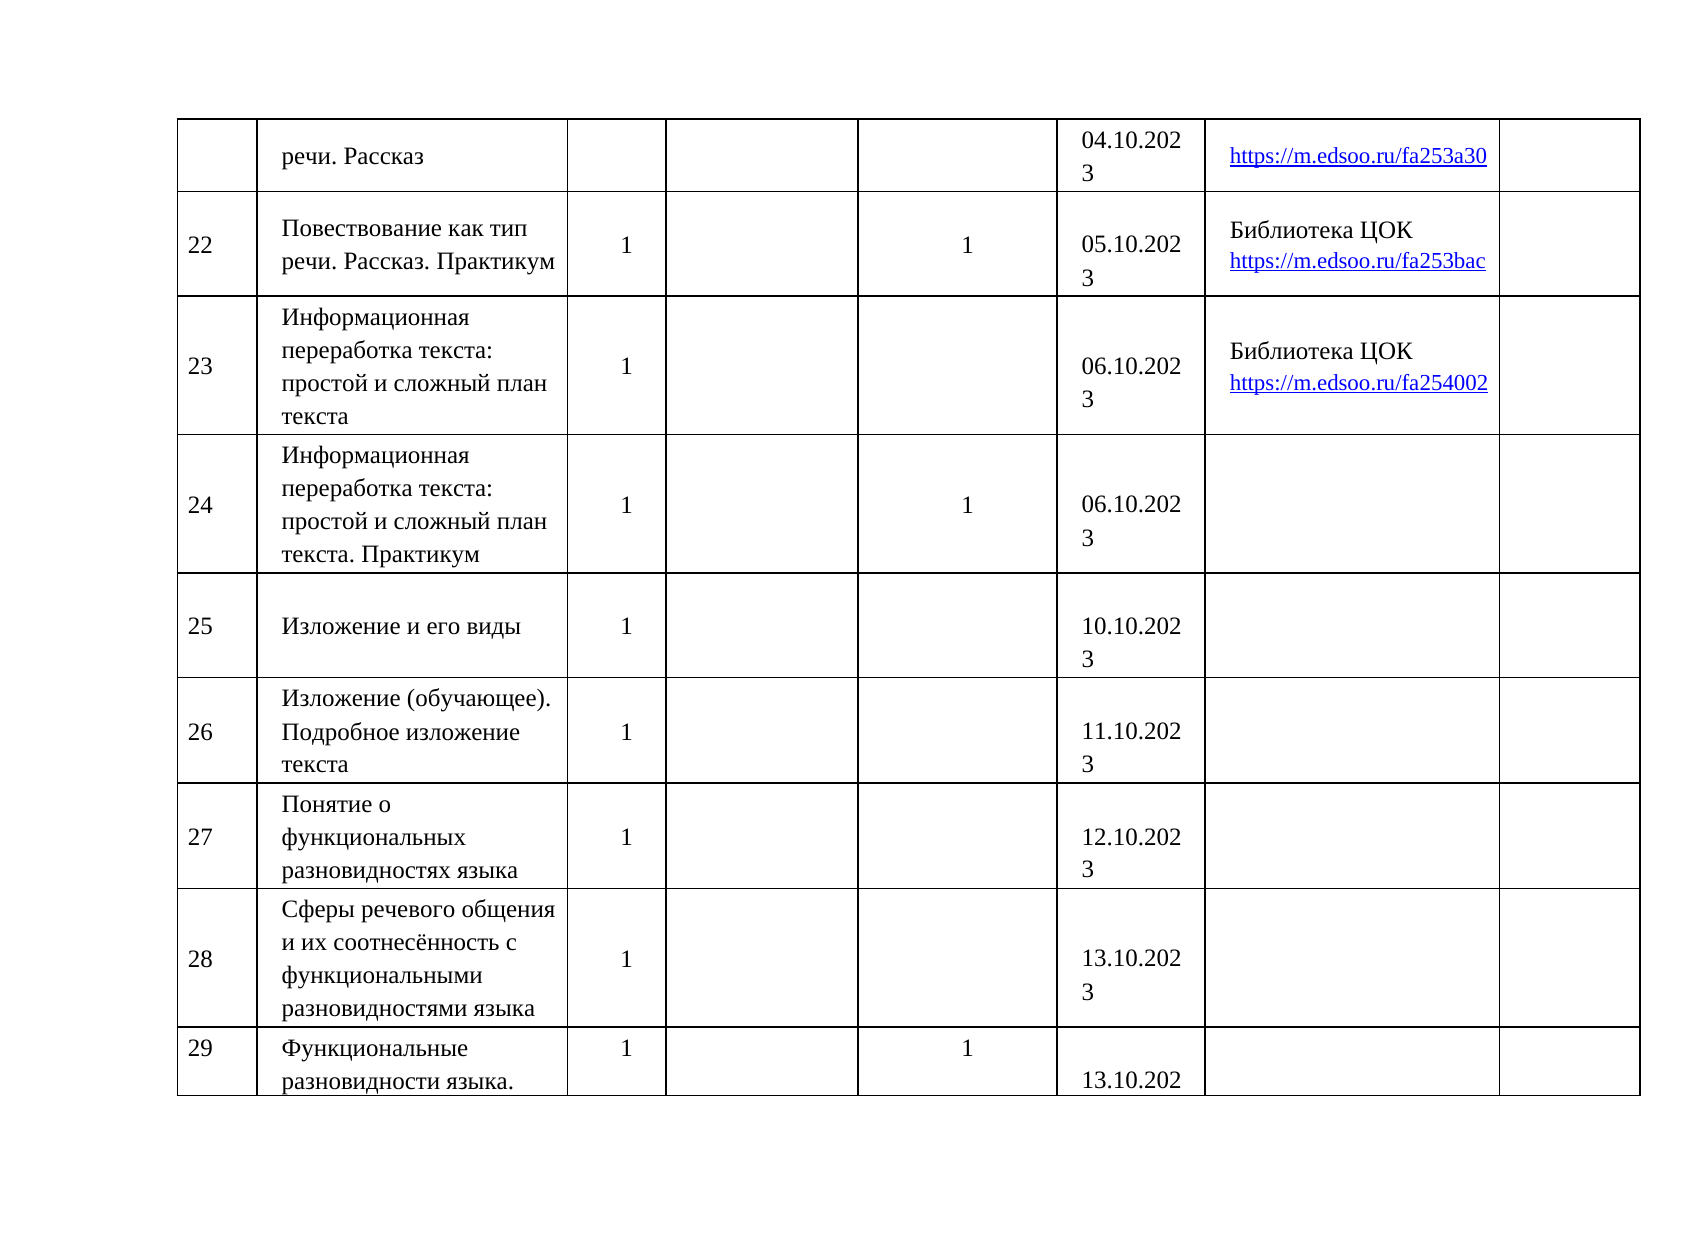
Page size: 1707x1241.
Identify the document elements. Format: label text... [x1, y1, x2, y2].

table_cell 27 [178, 784, 256, 888]
table_cell [667, 435, 857, 572]
table_cell 23 [178, 297, 256, 434]
table_cell 12.10.2023 [1058, 784, 1204, 888]
table_cell [667, 120, 857, 191]
table_cell [1500, 297, 1639, 434]
table_cell Библиотека ЦОК https://m.edsoo.ru/fa254002 [1206, 297, 1499, 434]
table_cell [1500, 120, 1639, 191]
table_cell [1500, 435, 1639, 572]
table_cell 1 [859, 192, 1056, 295]
table_cell [1206, 435, 1499, 572]
table_cell 06.10.2023 [1058, 435, 1204, 572]
table_cell [1206, 889, 1499, 1026]
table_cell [258, 1028, 567, 1094]
table_cell [1500, 192, 1639, 295]
table_cell 05.10.2023 [1058, 192, 1204, 295]
table_cell 04.10.2023 [1058, 120, 1204, 191]
table_cell 28 [178, 889, 256, 1026]
table_cell [1206, 574, 1499, 677]
table_cell [859, 784, 1056, 888]
table_cell [1500, 678, 1639, 782]
table_cell [667, 297, 857, 434]
table_cell Информационная переработка текста: простой и сложный план текста [258, 297, 567, 434]
table_cell 13.10.2023 [1058, 1028, 1204, 1094]
table_cell 24 [178, 435, 256, 572]
table_cell [667, 889, 857, 1026]
table_cell [1500, 1028, 1639, 1094]
table_cell [1206, 678, 1499, 782]
table_cell 1 [568, 297, 665, 434]
table_cell 1 [568, 574, 665, 677]
table_cell [667, 574, 857, 677]
table_cell 1 [568, 678, 665, 782]
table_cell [258, 120, 567, 191]
table_cell 22 [178, 192, 256, 295]
table_cell [859, 120, 1056, 191]
table_cell 1 [568, 120, 665, 191]
table_cell [859, 678, 1056, 782]
table_cell [667, 784, 857, 888]
table_cell 1 [568, 192, 665, 295]
table_cell 1 [568, 889, 665, 1026]
table_cell [859, 889, 1056, 1026]
table_cell Библиотека ЦОК https://m.edsoo.ru/fa253bac [1206, 192, 1499, 295]
table_cell 1 [568, 435, 665, 572]
table_cell Изложение и его виды [258, 574, 567, 677]
table_cell 1 [568, 784, 665, 888]
table_cell [1500, 784, 1639, 888]
table_cell Понятие о функциональных разновидностях языка [258, 784, 567, 888]
table_cell Информационная переработка текста: простой и сложный план текста. Практикум [258, 435, 567, 572]
table_cell [667, 192, 857, 295]
table_cell [1206, 1028, 1499, 1094]
table_cell [1500, 574, 1639, 677]
table_cell 29 [178, 1028, 256, 1094]
table_cell [1500, 889, 1639, 1026]
table_cell [1206, 784, 1499, 888]
table_cell 11.10.2023 [1058, 678, 1204, 782]
table_cell 21 [178, 120, 256, 191]
table_cell Повествование как тип речи. Рассказ. Практикум [258, 192, 567, 295]
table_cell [1206, 120, 1499, 191]
table_cell 25 [178, 574, 256, 677]
table_cell [667, 1028, 857, 1094]
table_cell [859, 574, 1056, 677]
table_cell [859, 297, 1056, 434]
table_cell Сферы речевого общения и их соотнесённость с функциональными разновидностями языка [258, 889, 567, 1026]
table_cell 26 [178, 678, 256, 782]
table_cell Изложение (обучающее). Подробное изложение текста [258, 678, 567, 782]
table_cell [667, 678, 857, 782]
table_cell 1 [568, 1028, 665, 1094]
table_cell 1 [859, 435, 1056, 572]
table_cell 13.10.2023 [1058, 889, 1204, 1026]
table_cell 1 [859, 1028, 1056, 1094]
table_cell 10.10.2023 [1058, 574, 1204, 677]
table_cell 06.10.2023 [1058, 297, 1204, 434]
